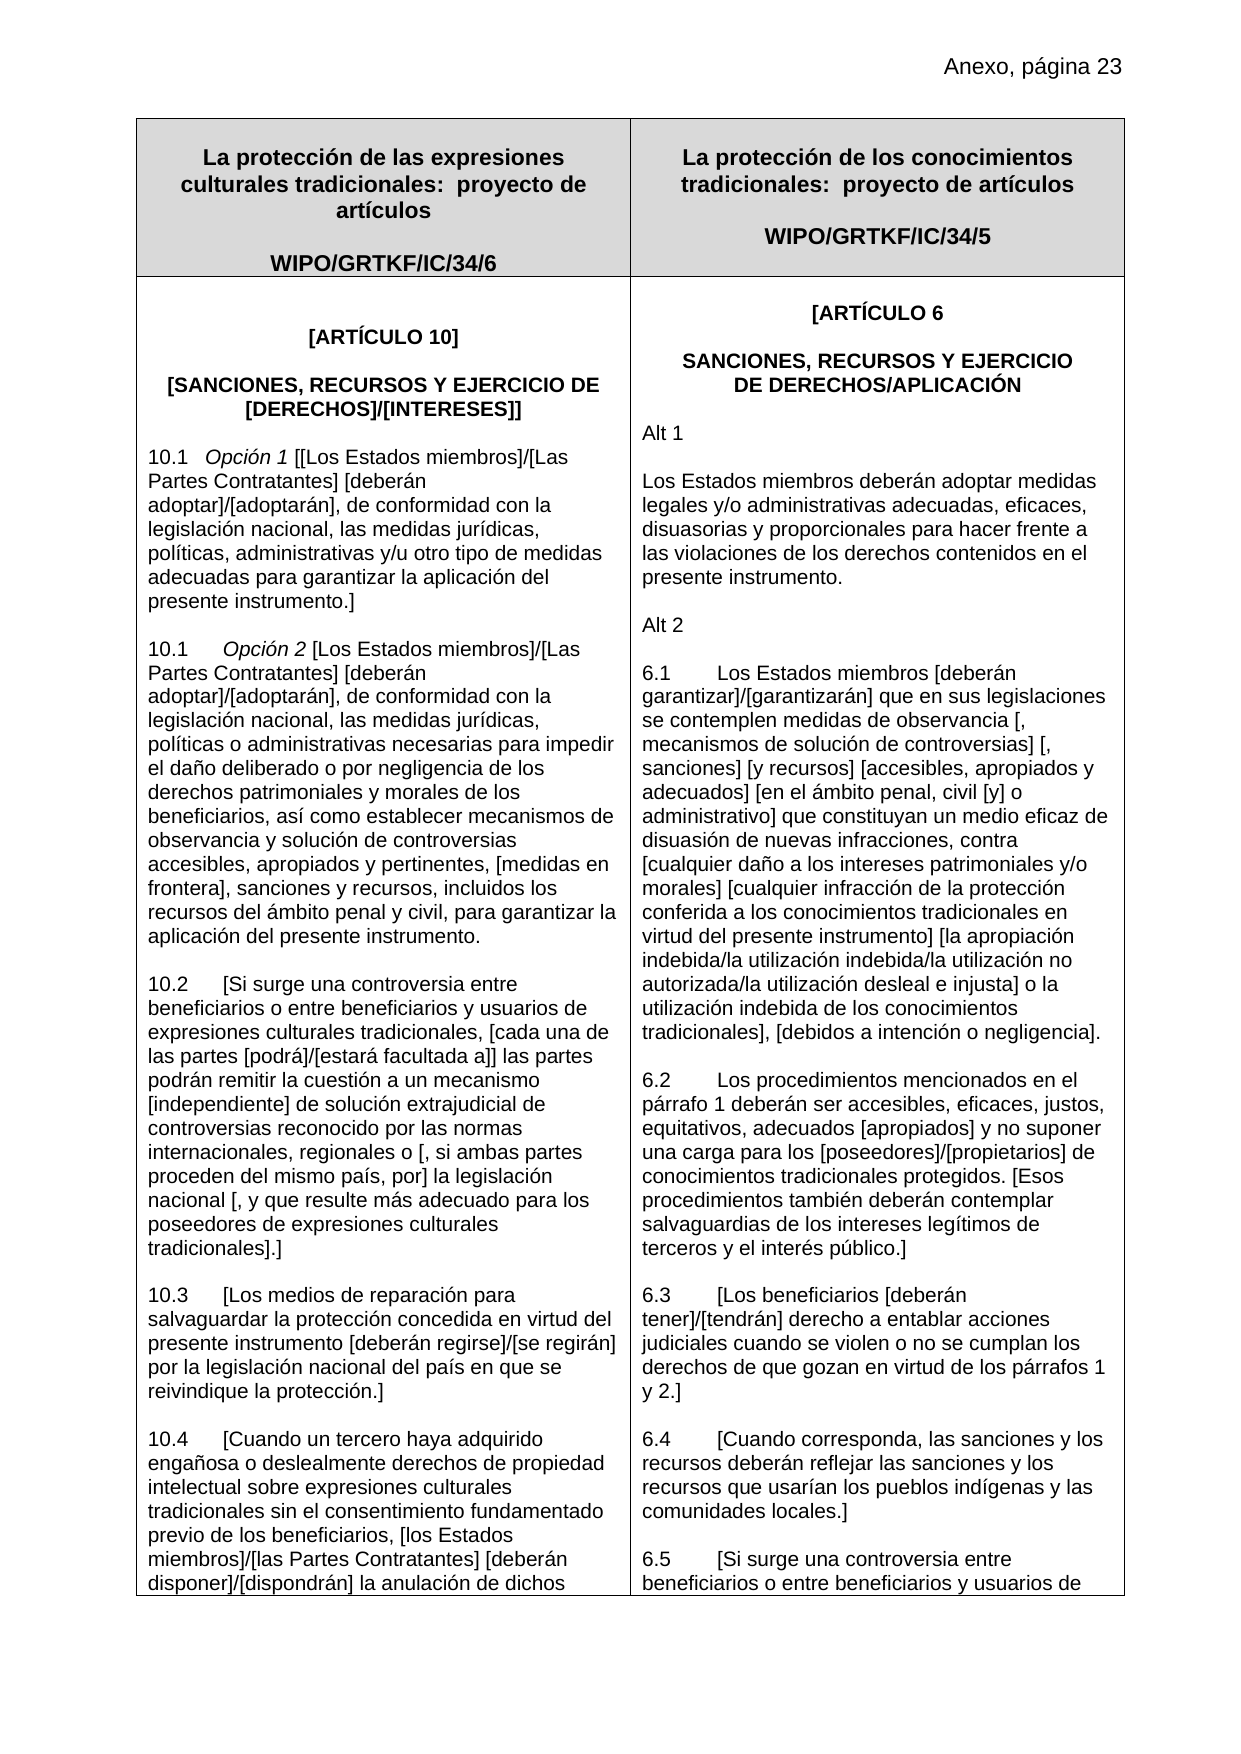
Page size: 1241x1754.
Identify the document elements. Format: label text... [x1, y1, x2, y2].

table_header La protección de los conocimientos tradicionales: proyecto de artículos WIPO/GRTKF/IC/34/5 [631, 119, 1124, 276]
table_header La protección de las expresiones culturales tradicionales: proyecto de artículos WIPO/GRTKF/IC/34/6 [137, 119, 630, 276]
